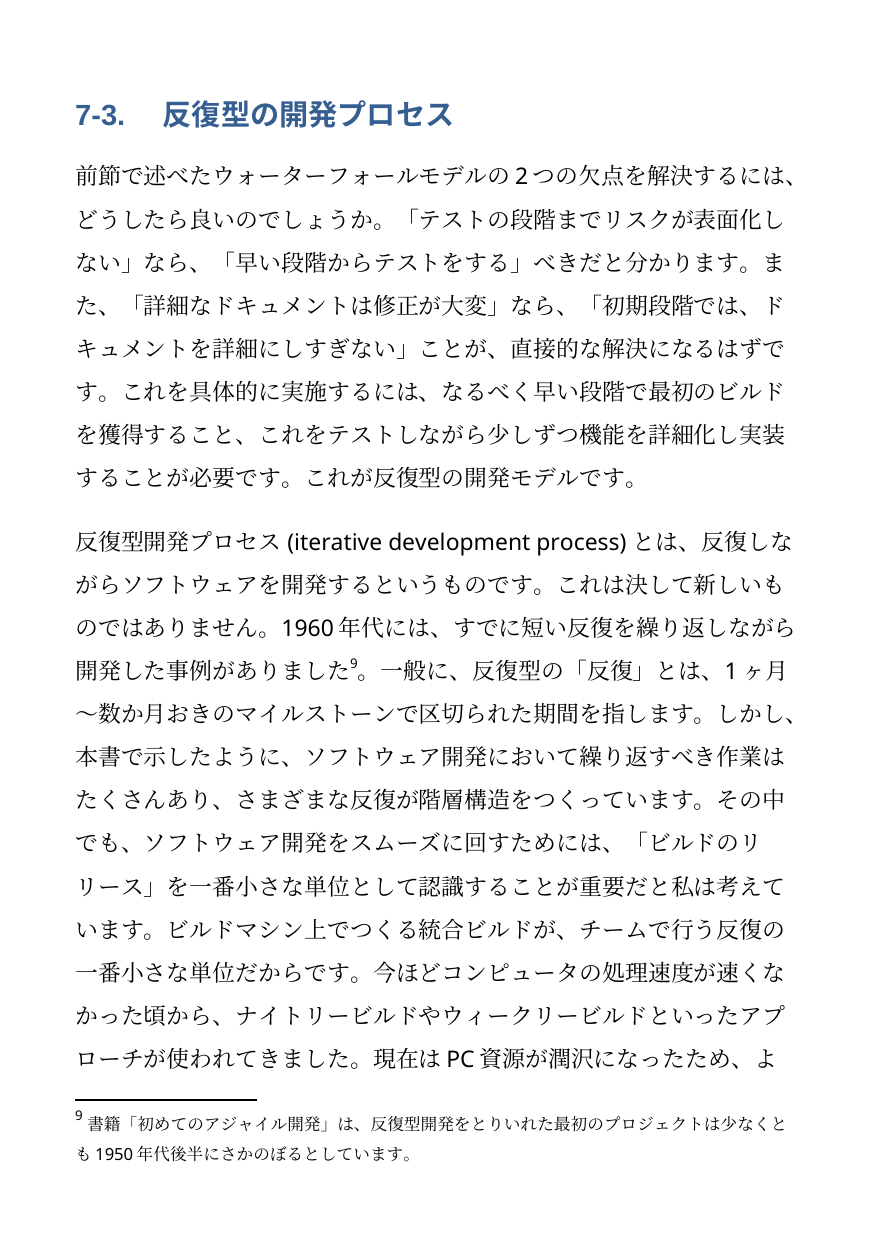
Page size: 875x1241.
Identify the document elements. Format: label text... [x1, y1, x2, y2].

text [75, 521, 799, 1076]
subtitle 反復型の開発プロセス [75, 75, 799, 150]
text 前節で述べたウォーターフォールモデルの2つの欠点を解決するには、どうしたら良いのでしょうか。「テストの段階までリスクが表面化しない」なら、「早い段階からテストをする」べきだと分かります。また、「詳細なドキュメントは修正が大変」なら、「初期段階では、ドキュメントを詳細にしすぎない」ことが、直接的な解決になるはずです。これを具体的に実施するには、なるべく早い段階で最初のビルドを獲得すること、これをテストしながら少しずつ機能を詳細化し実装することが必要です。これが反復型の開発モデルです。 [75, 156, 799, 496]
